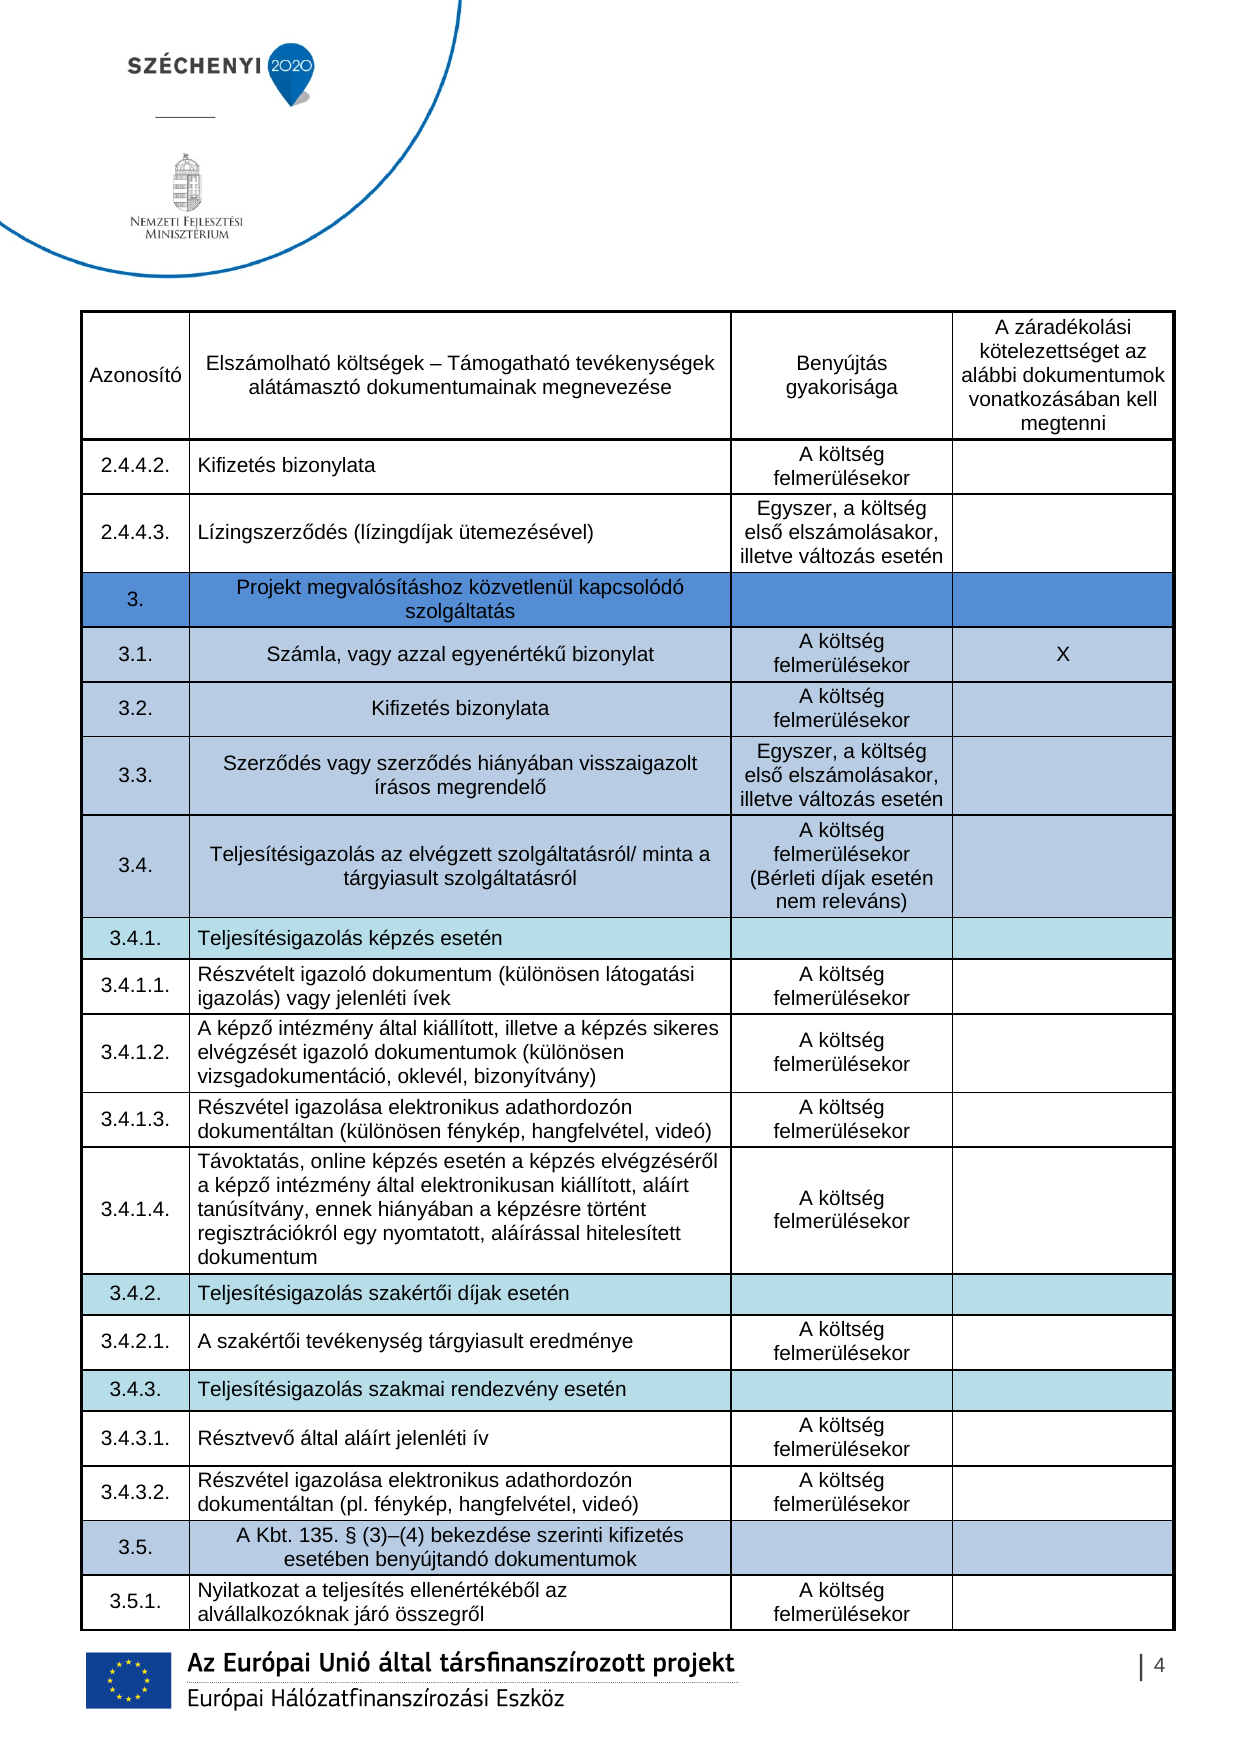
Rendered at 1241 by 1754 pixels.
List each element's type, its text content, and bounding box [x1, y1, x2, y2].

table_header Azonosító [83, 313, 189, 438]
table_cell A költség felmerülésekor [732, 1576, 952, 1629]
table_cell Részvétel igazolása elektronikus adathordozón dokumentáltan (pl. fénykép, hangfelvétel, videó) [190, 1467, 730, 1519]
table_cell A költség felmerülésekor [732, 1015, 952, 1092]
table_header A záradékolási kötelezettséget az alábbi dokumentumok vonatkozásában kell megtenni [953, 313, 1172, 438]
table_cell Szerződés vagy szerződés hiányában visszaigazolt írásos megrendelő [190, 737, 730, 814]
table_cell 3.5. [83, 1521, 189, 1574]
table_cell [953, 918, 1172, 958]
table_cell Teljesítésigazolás szakmai rendezvény esetén [190, 1371, 730, 1410]
table_cell 3.4.1.1. [83, 960, 189, 1013]
table_cell A költség felmerülésekor [732, 1467, 952, 1519]
table_cell Résztvevő által aláírt jelenléti ív [190, 1412, 730, 1465]
table_cell 3.4.1.2. [83, 1015, 189, 1092]
table_cell Távoktatás, online képzés esetén a képzés elvégzéséről a képző intézmény által elektronikusan kiállított, aláírt tanúsítvány, ennek hiányában a képzésre történt regisztrációkról egy nyomtatott, aláírással hitelesített dokumentum [190, 1148, 730, 1273]
table_cell Számla, vagy azzal egyenértékű bizonylat [190, 628, 730, 681]
table_cell [732, 573, 952, 626]
table_cell [953, 683, 1172, 736]
table_cell 3.4.3. [83, 1371, 189, 1410]
table_cell Egyszer, a költség első elszámolásakor, illetve változás esetén [732, 737, 952, 814]
table_cell [953, 1412, 1172, 1465]
table_cell A költség felmerülésekor [732, 1093, 952, 1146]
table_cell Teljesítésigazolás szakértői díjak esetén [190, 1275, 730, 1314]
table_cell Kifizetés bizonylata [190, 683, 730, 736]
table_cell 3.4. [83, 816, 189, 917]
table_cell [953, 737, 1172, 814]
table_cell [953, 441, 1172, 493]
table_cell Projekt megvalósításhoz közvetlenül kapcsolódó szolgáltatás [190, 573, 730, 626]
table_cell A költség felmerülésekor (Bérleti díjak esetén nem releváns) [732, 816, 952, 917]
table_cell 3.4.1. [83, 918, 189, 958]
table_cell [953, 1576, 1172, 1629]
table_cell [953, 495, 1172, 572]
table_cell 3.4.1.4. [83, 1148, 189, 1273]
table_header Benyújtás gyakorisága [732, 313, 952, 438]
table_cell 2.4.4.3. [83, 495, 189, 572]
table_cell 3.4.3.2. [83, 1467, 189, 1519]
table_cell 3.2. [83, 683, 189, 736]
table_cell [953, 1521, 1172, 1574]
table_cell Kifizetés bizonylata [190, 441, 730, 493]
table_cell A költség felmerülésekor [732, 1148, 952, 1273]
table_cell [953, 816, 1172, 917]
table_cell A Kbt. 135. § (3)–(4) bekezdése szerinti kifizetés esetében benyújtandó dokumentumok [190, 1521, 730, 1574]
table_cell 3.4.2.1. [83, 1316, 189, 1369]
table_cell Részvételt igazoló dokumentum (különösen látogatási igazolás) vagy jelenléti ívek [190, 960, 730, 1013]
table_cell A költség felmerülésekor [732, 683, 952, 736]
table_cell A költség felmerülésekor [732, 960, 952, 1013]
table_cell Nyilatkozat a teljesítés ellenértékéből az alvállalkozóknak járó összegről [190, 1576, 730, 1629]
table_cell [953, 1316, 1172, 1369]
table_cell [953, 1093, 1172, 1146]
table_cell A képző intézmény által kiállított, illetve a képzés sikeres elvégzését igazoló dokumentumok (különösen vizsgadokumentáció, oklevél, bizonyítvány) [190, 1015, 730, 1092]
table_cell 3.4.1.3. [83, 1093, 189, 1146]
table_cell [953, 573, 1172, 626]
table_cell [953, 1467, 1172, 1519]
table_cell 2.4.4.2. [83, 441, 189, 493]
table_cell Részvétel igazolása elektronikus adathordozón dokumentáltan (különösen fénykép, hangfelvétel, videó) [190, 1093, 730, 1146]
table_cell 3. [83, 573, 189, 626]
table_cell [953, 1148, 1172, 1273]
table_cell 3.4.3.1. [83, 1412, 189, 1465]
table_cell [732, 1521, 952, 1574]
table_cell X [953, 628, 1172, 681]
table_cell [953, 1275, 1172, 1314]
table_cell 3.5.1. [83, 1576, 189, 1629]
table_cell Egyszer, a költség első elszámolásakor, illetve változás esetén [732, 495, 952, 572]
table_cell [732, 1371, 952, 1410]
table_cell Teljesítésigazolás képzés esetén [190, 918, 730, 958]
table_cell A költség felmerülésekor [732, 1316, 952, 1369]
picture [75, 1644, 750, 1719]
table_cell [953, 1015, 1172, 1092]
table_cell A költség felmerülésekor [732, 628, 952, 681]
table_cell A költség felmerülésekor [732, 1412, 952, 1465]
table_cell [732, 918, 952, 958]
table_cell Lízingszerződés (lízingdíjak ütemezésével) [190, 495, 730, 572]
table_cell 3.4.2. [83, 1275, 189, 1314]
table_cell [732, 1275, 952, 1314]
table_cell Teljesítésigazolás az elvégzett szolgáltatásról/ minta a tárgyiasult szolgáltatásról [190, 816, 730, 917]
table_cell A költség felmerülésekor [732, 441, 952, 493]
picture [0, 0, 472, 290]
table_cell [953, 960, 1172, 1013]
table_cell 3.3. [83, 737, 189, 814]
table_cell [953, 1371, 1172, 1410]
table_cell A szakértői tevékenység tárgyiasult eredménye [190, 1316, 730, 1369]
table_cell 3.1. [83, 628, 189, 681]
table_header Elszámolható költségek – Támogatható tevékenységek alátámasztó dokumentumainak megnevezése [190, 313, 730, 438]
